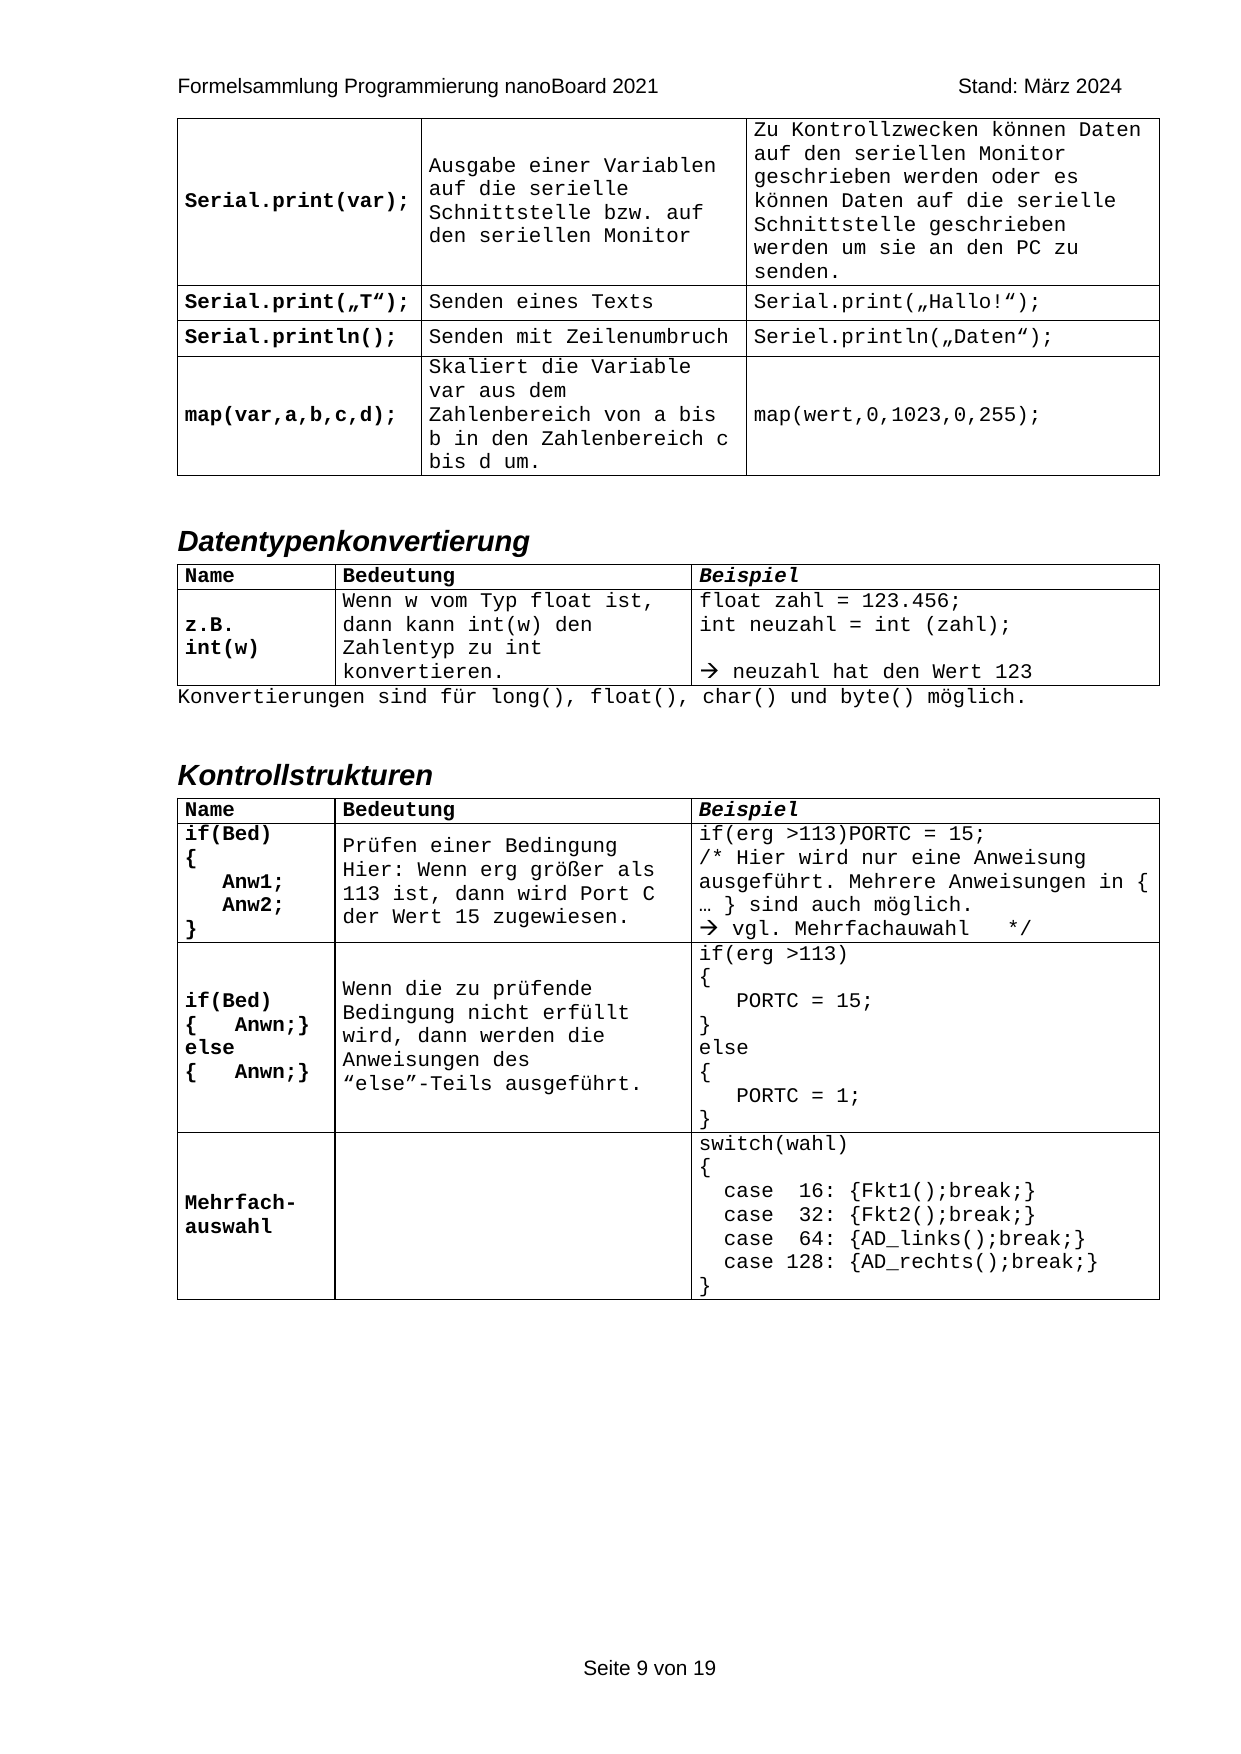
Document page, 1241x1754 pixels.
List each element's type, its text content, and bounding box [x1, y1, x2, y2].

table_cell Ausgabe einer Variablen auf die serielle Schnittstelle bzw. auf den seriellen Monitor [422, 119, 746, 285]
table_cell Wenn die zu prüfende Bedingung nicht erfüllt wird, dann werden die Anweisungen des “else”-Teils ausgeführt. [336, 943, 691, 1132]
table_cell Serial.println(); [178, 321, 421, 356]
table_cell Skaliert die Variable var aus dem Zahlenbereich von a bis b in den Zahlenbereich c bis d um. [422, 357, 746, 475]
table_cell Serial.print(„Hallo!“); [747, 286, 1159, 320]
table_cell Serial.print(„T“); [178, 286, 421, 320]
table_cell [336, 1133, 691, 1298]
table_header Bedeutung [336, 565, 691, 589]
table_cell if(erg >113) { PORTC = 15; } else { PORTC = 1; } [692, 943, 1159, 1132]
table_cell Zu Kontrollzwecken können Daten auf den seriellen Monitor geschrieben werden oder es können Daten auf die serielle Schnittstelle geschrieben werden um sie an den PC zu senden. [747, 119, 1159, 285]
table_header Name [178, 799, 334, 822]
table_header Beispiel [692, 799, 1159, 822]
table_cell Seriel.println(„Daten“); [747, 321, 1159, 356]
table_cell if(erg >113)PORTC = 15; /* Hier wird nur eine Anweisung ausgeführt. Mehrere Anweisungen in { … } sind auch möglich. vgl. Mehrfachauwahl */ [692, 824, 1159, 942]
table_cell Mehrfach-auswahl [178, 1133, 334, 1298]
table_header Bedeutung [336, 799, 691, 822]
table_cell Prüfen einer Bedingung Hier: Wenn erg größer als 113 ist, dann wird Port C der Wert 15 zugewiesen. [336, 824, 691, 942]
table_header Beispiel [692, 565, 1159, 589]
table_cell Serial.print(var); [178, 119, 421, 285]
table_cell Senden mit Zeilenumbruch [422, 321, 746, 356]
table_header Name [178, 565, 335, 589]
table_cell Senden eines Texts [422, 286, 746, 320]
table_cell switch(wahl) { case 16: {Fkt1();break;} case 32: {Fkt2();break;} case 64: {AD_links();break;} case 128: {AD_rechts();break;} } [692, 1133, 1159, 1298]
table_cell float zahl = 123.456; int neuzahl = int (zahl); neuzahl hat den Wert 123 [692, 590, 1159, 684]
table_cell z.B. int(w) [178, 590, 335, 684]
table_cell map(wert,0,1023,0,255); [747, 357, 1159, 475]
subtitle Datentypenkonvertierung [177, 524, 1122, 558]
table_cell if(Bed) { Anw1; Anw2; } [178, 824, 334, 942]
table_cell if(Bed) { Anwn;} else { Anwn;} [178, 943, 334, 1132]
table_cell Wenn w vom Typ float ist, dann kann int(w) den Zahlentyp zu int konvertieren. [336, 590, 691, 684]
text Konvertierungen sind für long(), float(), char() und byte() möglich. [177, 686, 1122, 709]
table_cell map(var,a,b,c,d); [178, 357, 421, 475]
subtitle Kontrollstrukturen [177, 758, 1122, 791]
